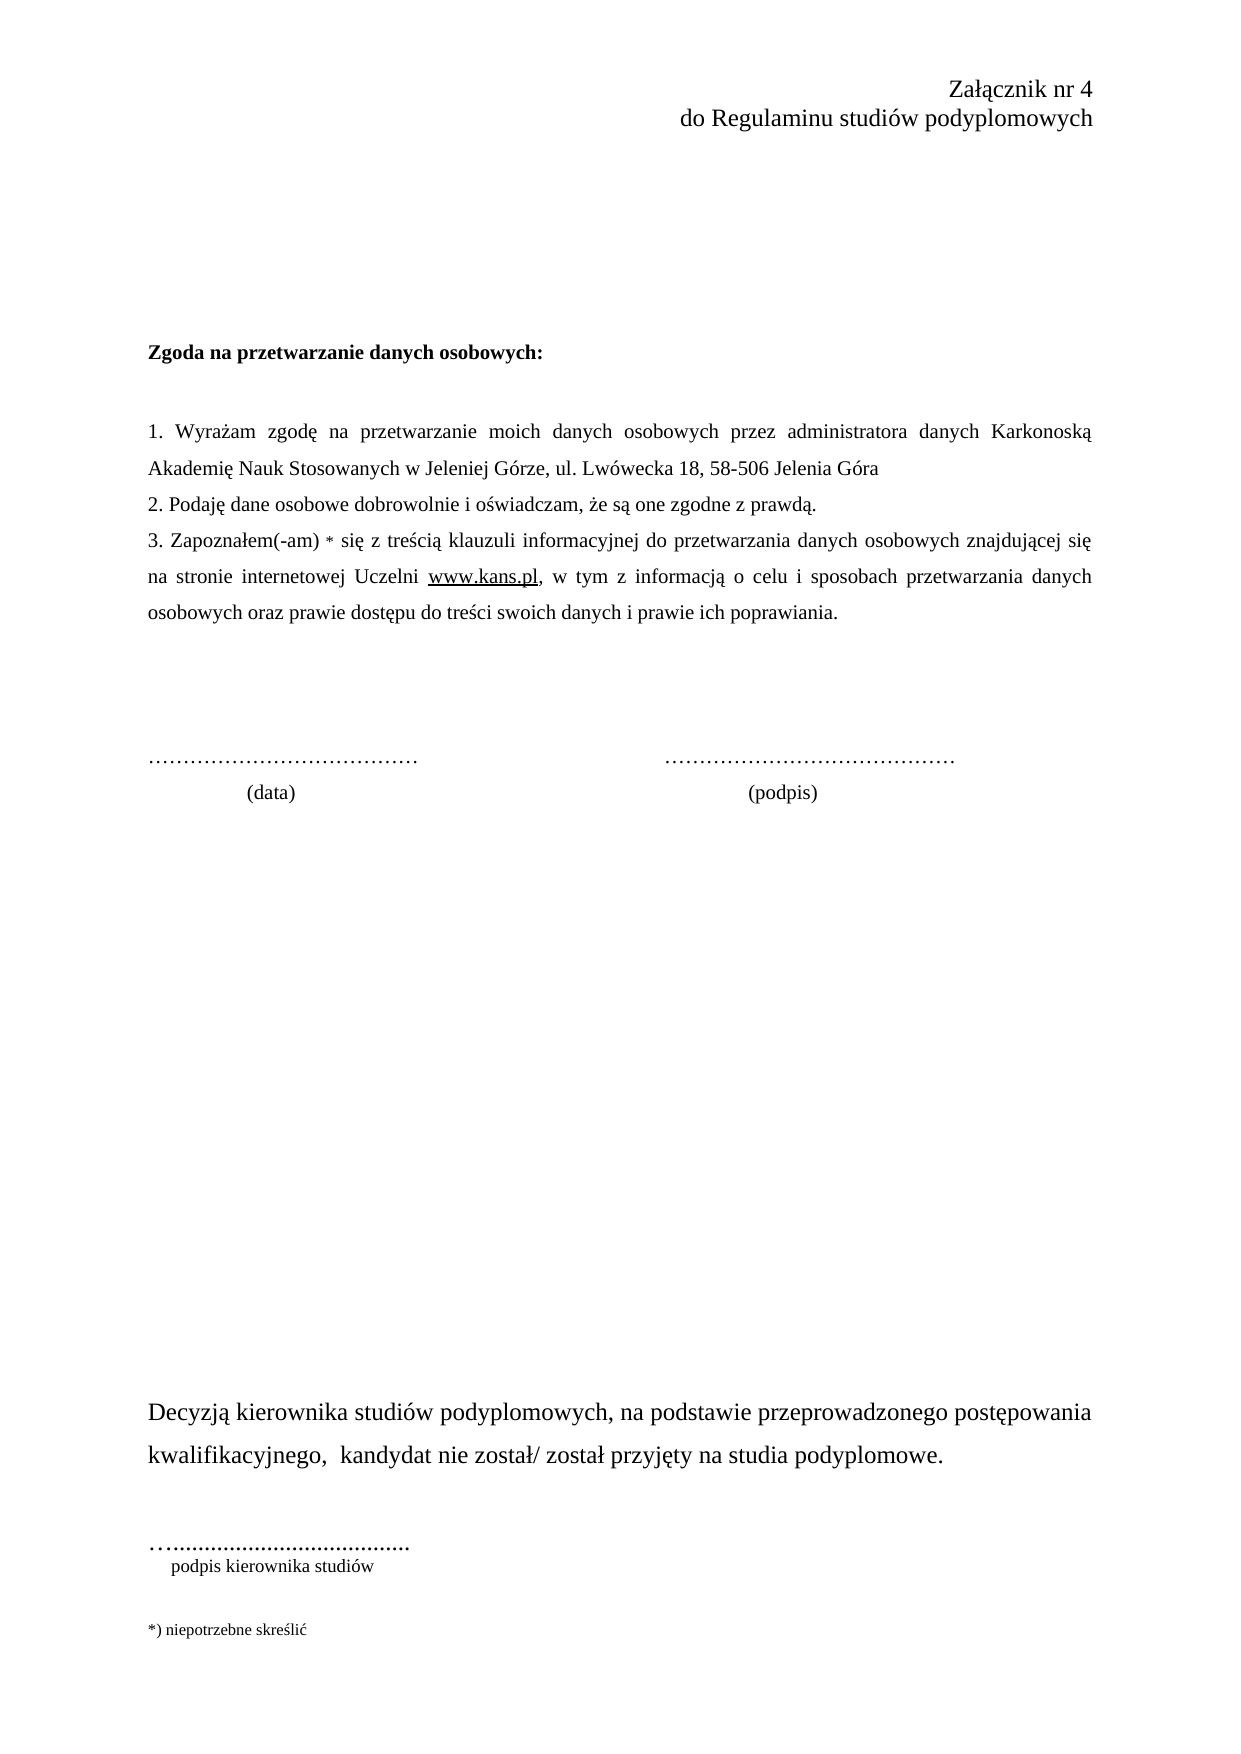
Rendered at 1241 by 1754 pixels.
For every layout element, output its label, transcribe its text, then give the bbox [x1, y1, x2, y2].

text Zgoda na przetwarzanie danych osobowych: [148, 340, 1092, 364]
text ………………………………… …………………………………… [148, 744, 1092, 768]
text 3. Zapoznałem(-am) * się z treścią klauzuli informacyjnej do przetwarzania danych osobowych znajdującej się na stronie internetowej Uczelni www.kans.pl, w tym z informacją o celu i sposobach przetwarzania danych osobowych oraz prawie dostępu do treści swoich danych i prawie ich poprawiania. [148, 528, 1092, 624]
text (data) (podpis) [148, 780, 1092, 804]
text …...................................... [148, 1527, 1092, 1555]
text podpis kierownika studiów [148, 1555, 1092, 1577]
text 1. Wyrażam zgodę na przetwarzanie moich danych osobowych przez administratora danych Karkonoską Akademię Nauk Stosowanych w Jeleniej Górze, ul. Lwówecka 18, 58-506 Jelenia Góra [148, 419, 1092, 479]
text *) niepotrzebne skreślić [148, 1620, 1092, 1639]
text 2. Podaję dane osobowe dobrowolnie i oświadczam, że są one zgodne z prawdą. [148, 492, 1092, 516]
text Decyzją kierownika studiów podyplomowych, na podstawie przeprowadzonego postępowania kwalifikacyjnego, kandydat nie został/ został przyjęty na studia podyplomowe. [148, 1397, 1092, 1469]
